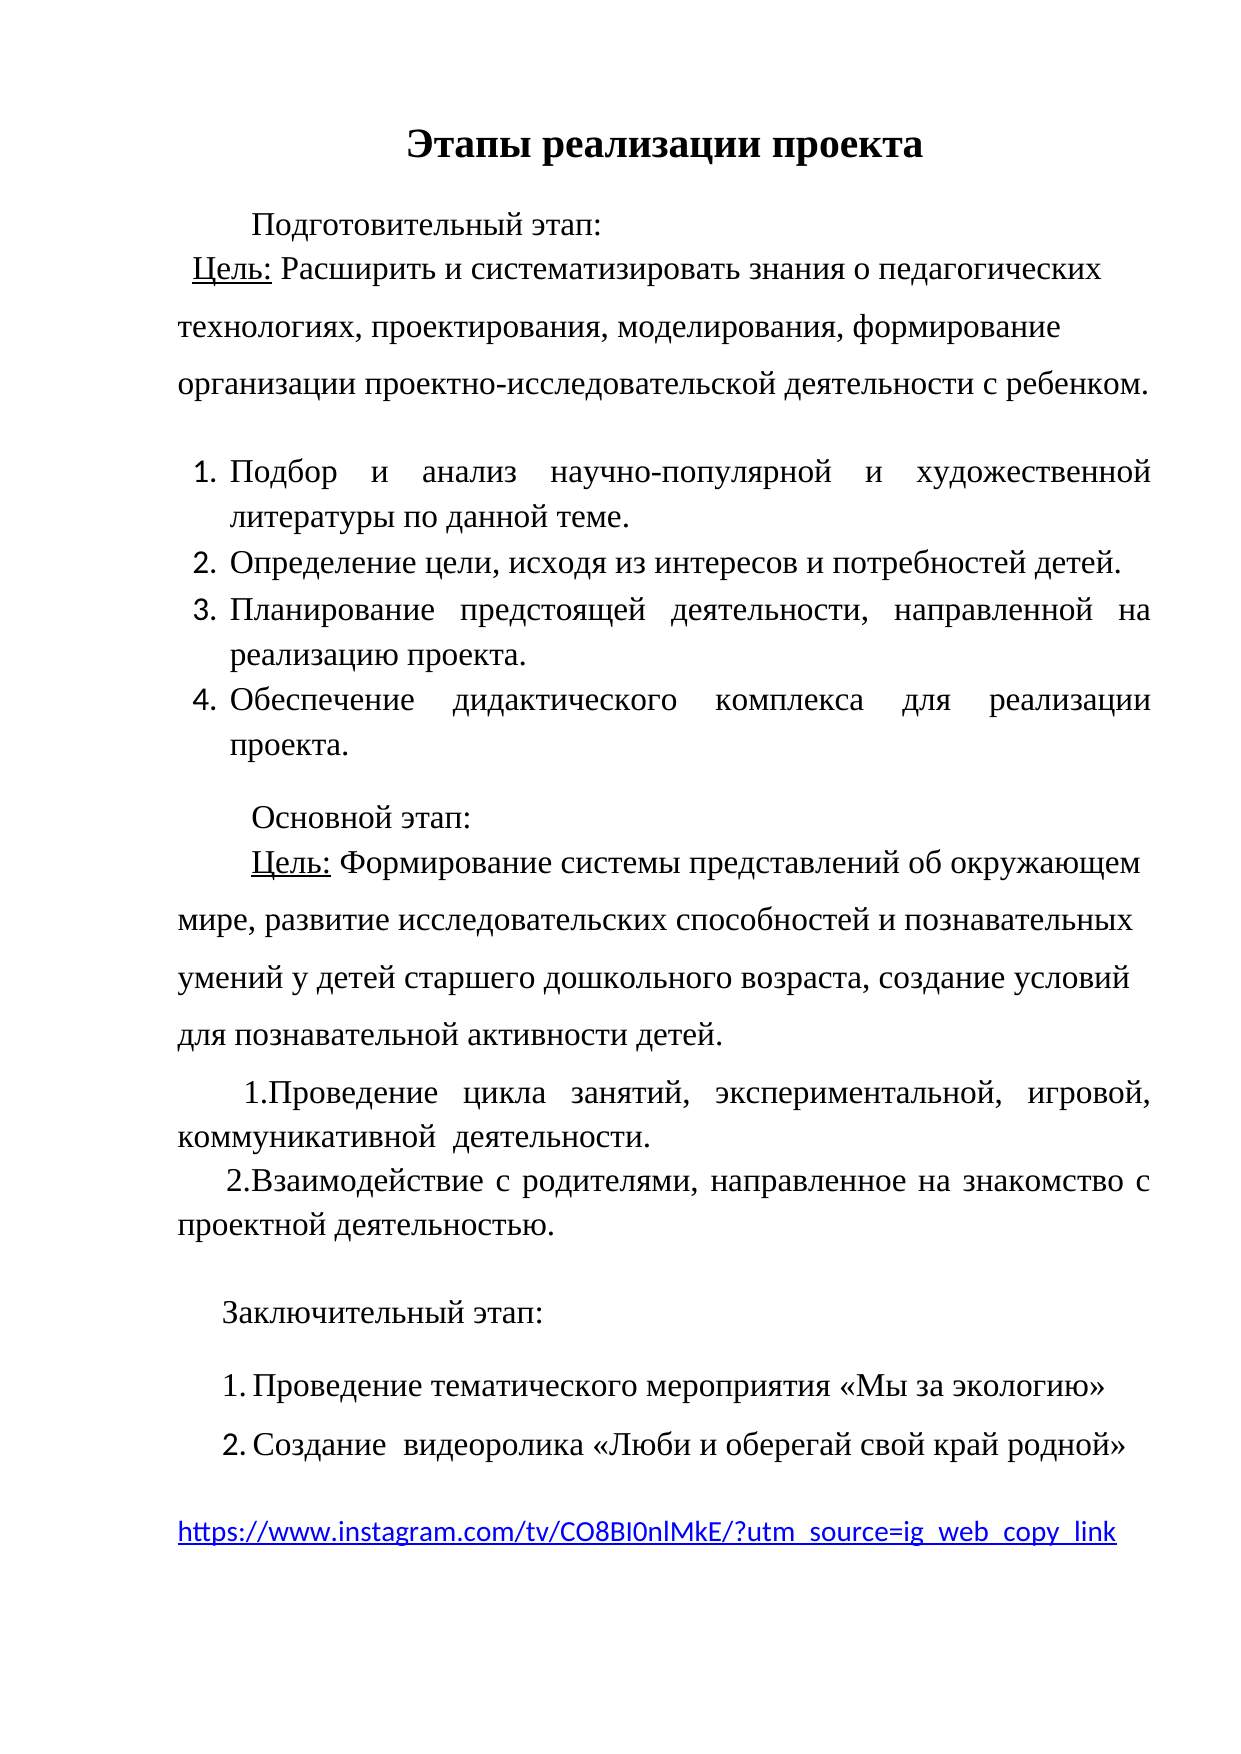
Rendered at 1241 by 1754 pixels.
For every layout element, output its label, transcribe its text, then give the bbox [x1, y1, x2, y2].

text Заключительный этап: [177, 1292, 1152, 1331]
text Основной этап: [177, 798, 1152, 836]
list Обеспечение дидактического комплекса для реализации проекта. [192, 678, 1152, 763]
text 1.Проведение цикла занятий, экспериментальной, игровой, коммуникативной деятельности. [177, 1072, 1152, 1154]
list Определение цели, исходя из интересов и потребностей детей. [192, 541, 1152, 582]
list Создание видеоролика «Люби и оберегай свой край родной» [222, 1423, 1152, 1464]
text 2.Взаимодействие с родителями, направленное на знакомство с проектной деятельностью. [177, 1160, 1152, 1242]
text Подготовительный этап: [177, 204, 1152, 243]
list Планирование предстоящей деятельности, направленной на реализацию проекта. [192, 588, 1152, 672]
text Цель: Формирование системы представлений об окружающем мире, развитие исследовательских способностей и познавательных умений у детей старшего дошкольного возраста, создание условий для познавательной активности детей. [177, 842, 1152, 1053]
list Подбор и анализ научно-популярной и художественной литературы по данной теме. [192, 450, 1152, 535]
list Проведение тематического мероприятия «Мы за экологию» [222, 1365, 1152, 1404]
text https://www.instagram.com/tv/CO8BI0nlMkE/?utm_source=ig_web_copy_link [177, 1513, 1152, 1549]
text Этапы реализации проекта [177, 118, 1152, 166]
text Цель: Расширить и систематизировать знания о педагогических технологиях, проектирования, моделирования, формирование организации проектно-исследовательской деятельности с ребенком. [177, 249, 1152, 402]
